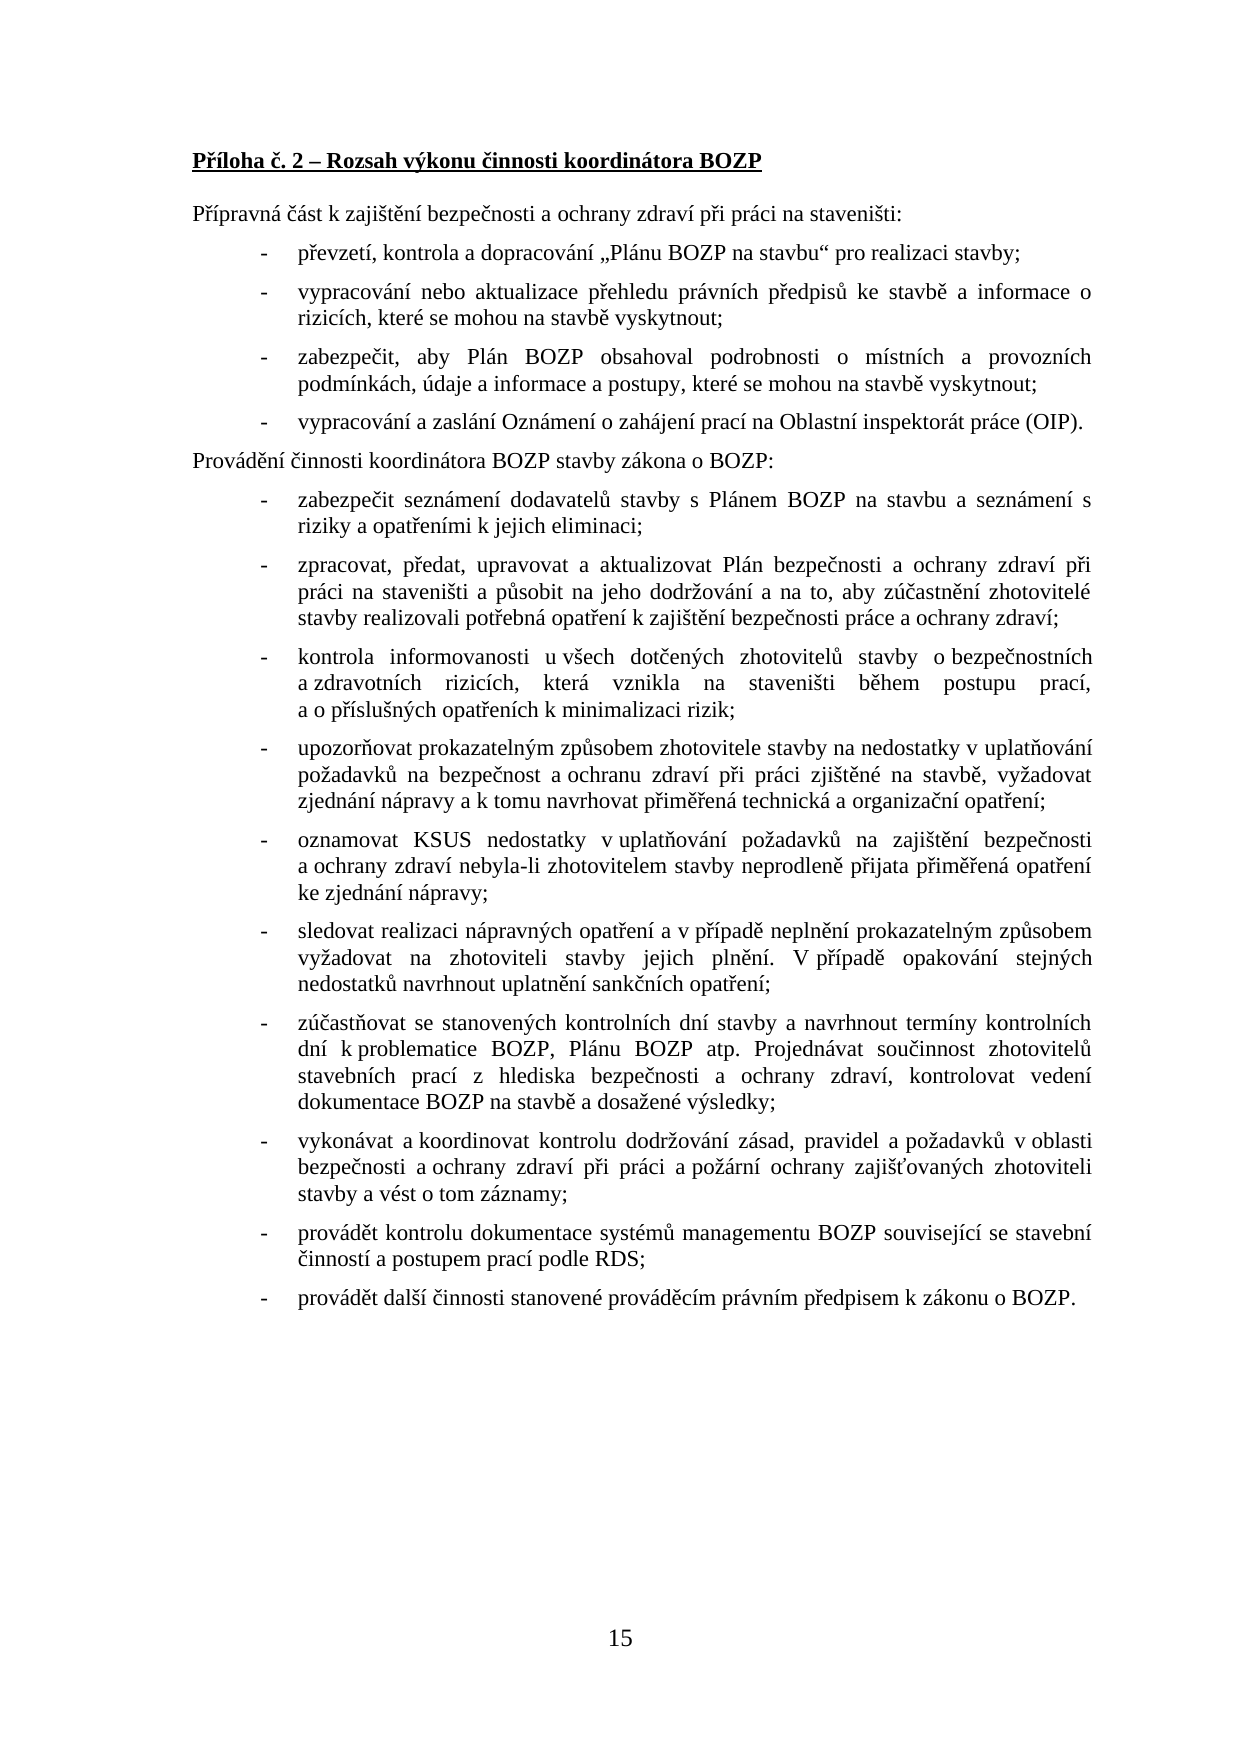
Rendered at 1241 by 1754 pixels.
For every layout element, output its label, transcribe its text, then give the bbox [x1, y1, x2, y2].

list vykonávat a koordinovat kontrolu dodržování zásad, pravidel a požadavků v oblasti bezpečnosti a ochrany zdraví při práci a požární ochrany zajišťovaných zhotoviteli stavby a vést o tom záznamy; [260, 1127, 1093, 1206]
text Příloha č. 2 – Rozsah výkonu činnosti koordinátora BOZP [192, 148, 1093, 174]
list vypracování nebo aktualizace přehledu právních předpisů ke stavbě a informace o rizicích, které se mohou na stavbě vyskytnout; [260, 278, 1093, 331]
list upozorňovat prokazatelným způsobem zhotovitele stavby na nedostatky v uplatňování požadavků na bezpečnost a ochranu zdraví při práci zjištěné na stavbě, vyžadovat zjednání nápravy a k tomu navrhovat přiměřená technická a organizační opatření; [260, 734, 1093, 813]
text Provádění činnosti koordinátora BOZP stavby zákona o BOZP: [192, 447, 1093, 474]
list zabezpečit, aby Plán BOZP obsahoval podrobnosti o místních a provozních podmínkách, údaje a informace a postupy, které se mohou na stavbě vyskytnout; [260, 343, 1093, 396]
list oznamovat KSUS nedostatky v uplatňování požadavků na zajištění bezpečnosti a ochrany zdraví nebyla-li zhotovitelem stavby neprodleně přijata přiměřená opatření ke zjednání nápravy; [260, 826, 1093, 905]
list zpracovat, předat, upravovat a aktualizovat Plán bezpečnosti a ochrany zdraví při práci na staveništi a působit na jeho dodržování a na to, aby zúčastnění zhotovitelé stavby realizovali potřebná opatření k zajištění bezpečnosti práce a ochrany zdraví; [260, 551, 1093, 630]
list zúčastňovat se stanovených kontrolních dní stavby a navrhnout termíny kontrolních dní k problematice BOZP, Plánu BOZP atp. Projednávat součinnost zhotovitelů stavebních prací z hlediska bezpečnosti a ochrany zdraví, kontrolovat vedení dokumentace BOZP na stavbě a dosažené výsledky; [260, 1009, 1093, 1114]
list provádět kontrolu dokumentace systémů managementu BOZP související se stavební činností a postupem prací podle RDS; [260, 1219, 1093, 1271]
list sledovat realizaci nápravných opatření a v případě neplnění prokazatelným způsobem vyžadovat na zhotoviteli stavby jejich plnění. V případě opakování stejných nedostatků navrhnout uplatnění sankčních opatření; [260, 918, 1093, 997]
list provádět další činnosti stanovené prováděcím právním předpisem k zákonu o BOZP. [260, 1284, 1093, 1310]
text Přípravná část k zajištění bezpečnosti a ochrany zdraví při práci na staveništi: [192, 200, 1093, 227]
list zabezpečit seznámení dodavatelů stavby s Plánem BOZP na stavbu a seznámení s riziky a opatřeními k jejich eliminaci; [260, 486, 1093, 539]
list kontrola informovanosti u všech dotčených zhotovitelů stavby o bezpečnostních a zdravotních rizicích, která vznikla na staveništi během postupu prací, a o příslušných opatřeních k minimalizaci rizik; [260, 643, 1093, 722]
list převzetí, kontrola a dopracování „Plánu BOZP na stavbu“ pro realizaci stavby; [260, 239, 1093, 266]
list vypracování a zaslání Oznámení o zahájení prací na Oblastní inspektorát práce (OIP). [260, 408, 1093, 435]
